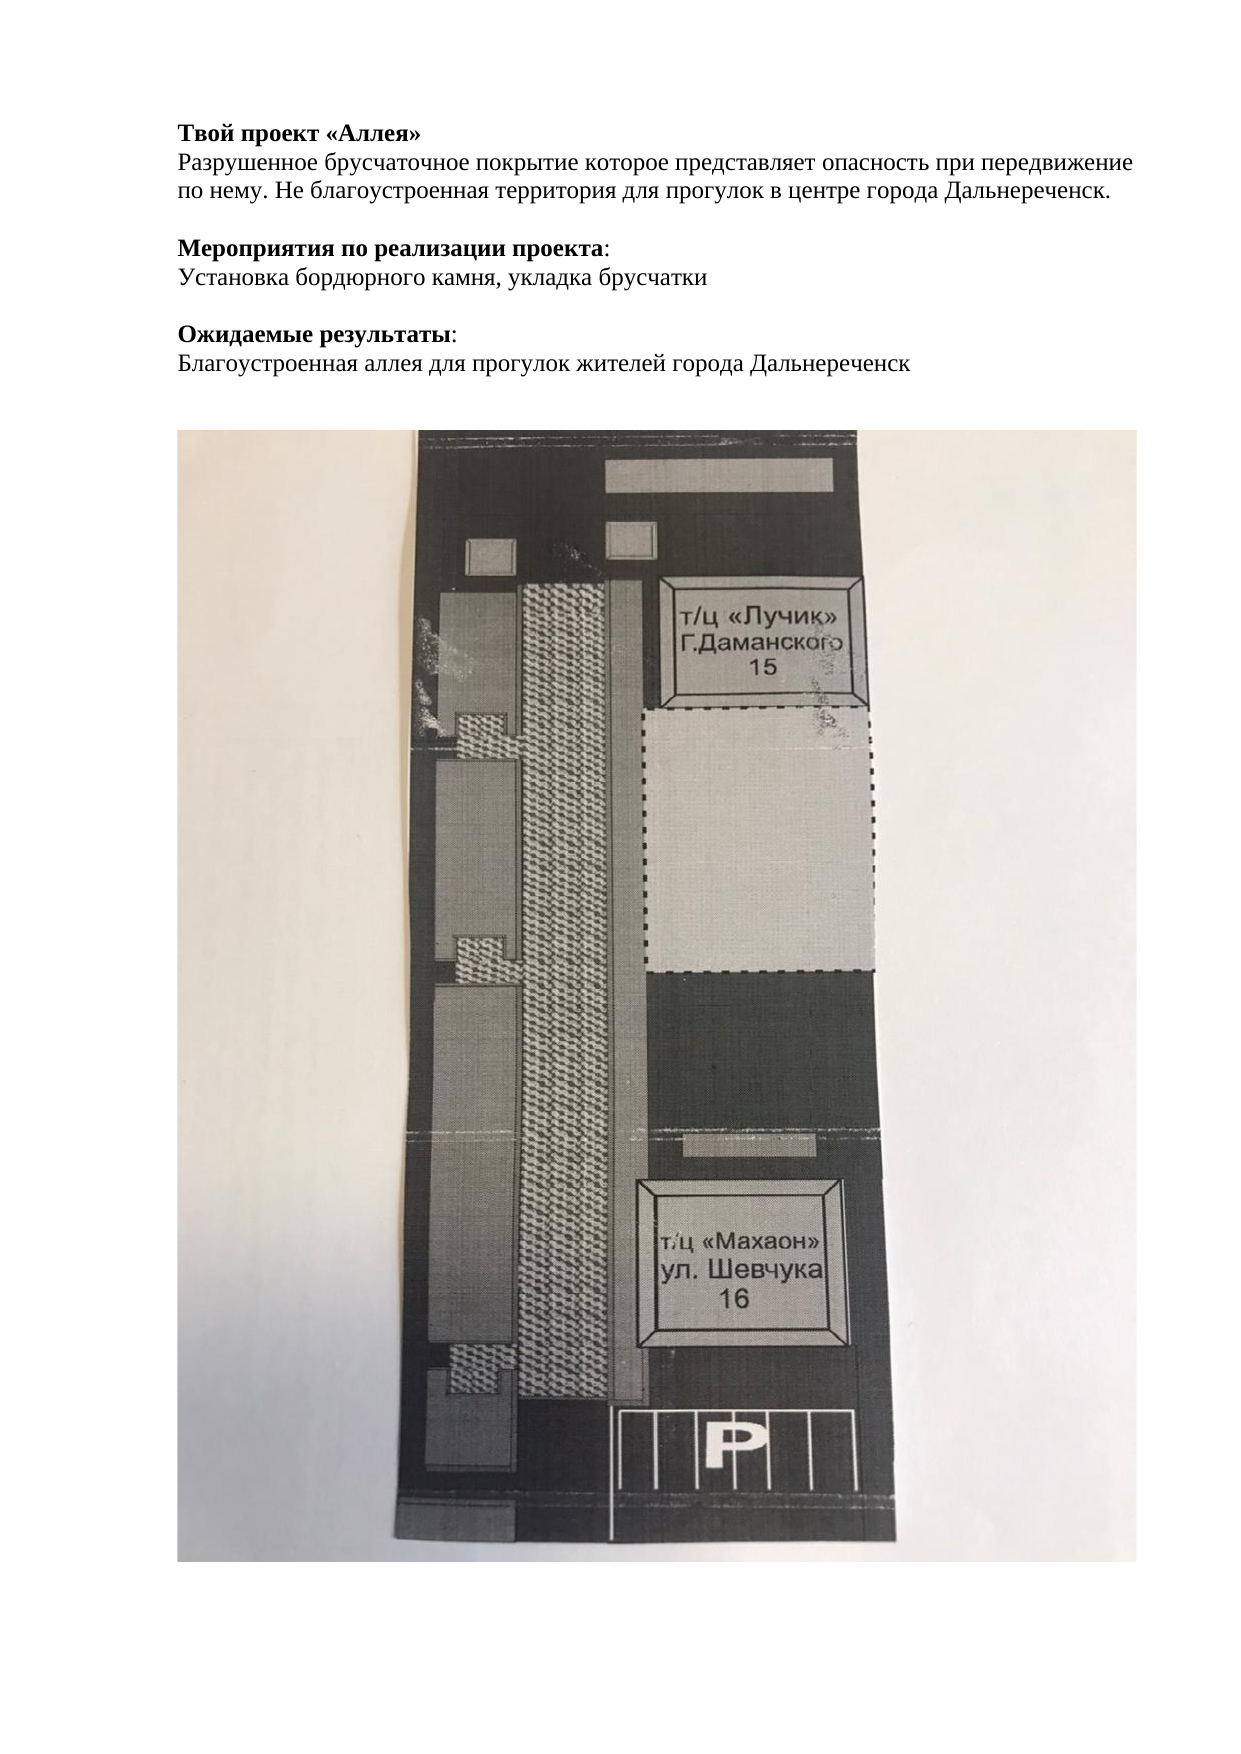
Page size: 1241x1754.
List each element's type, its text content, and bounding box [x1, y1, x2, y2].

text Мероприятия по реализации проекта: Установка бордюрного камня, укладка брусчатки [177, 233, 1152, 291]
picture [177, 430, 1137, 1562]
text Разрушенное брусчаточное покрытие которое представляет опасность при передвижение по нему. Не благоустроенная территория для прогулок в центре города Дальнереченск. [177, 147, 1152, 204]
text Твой проект «Аллея» [177, 118, 1152, 147]
text Ожидаемые результаты: Благоустроенная аллея для прогулок жителей города Дальнереченск [177, 319, 1152, 377]
